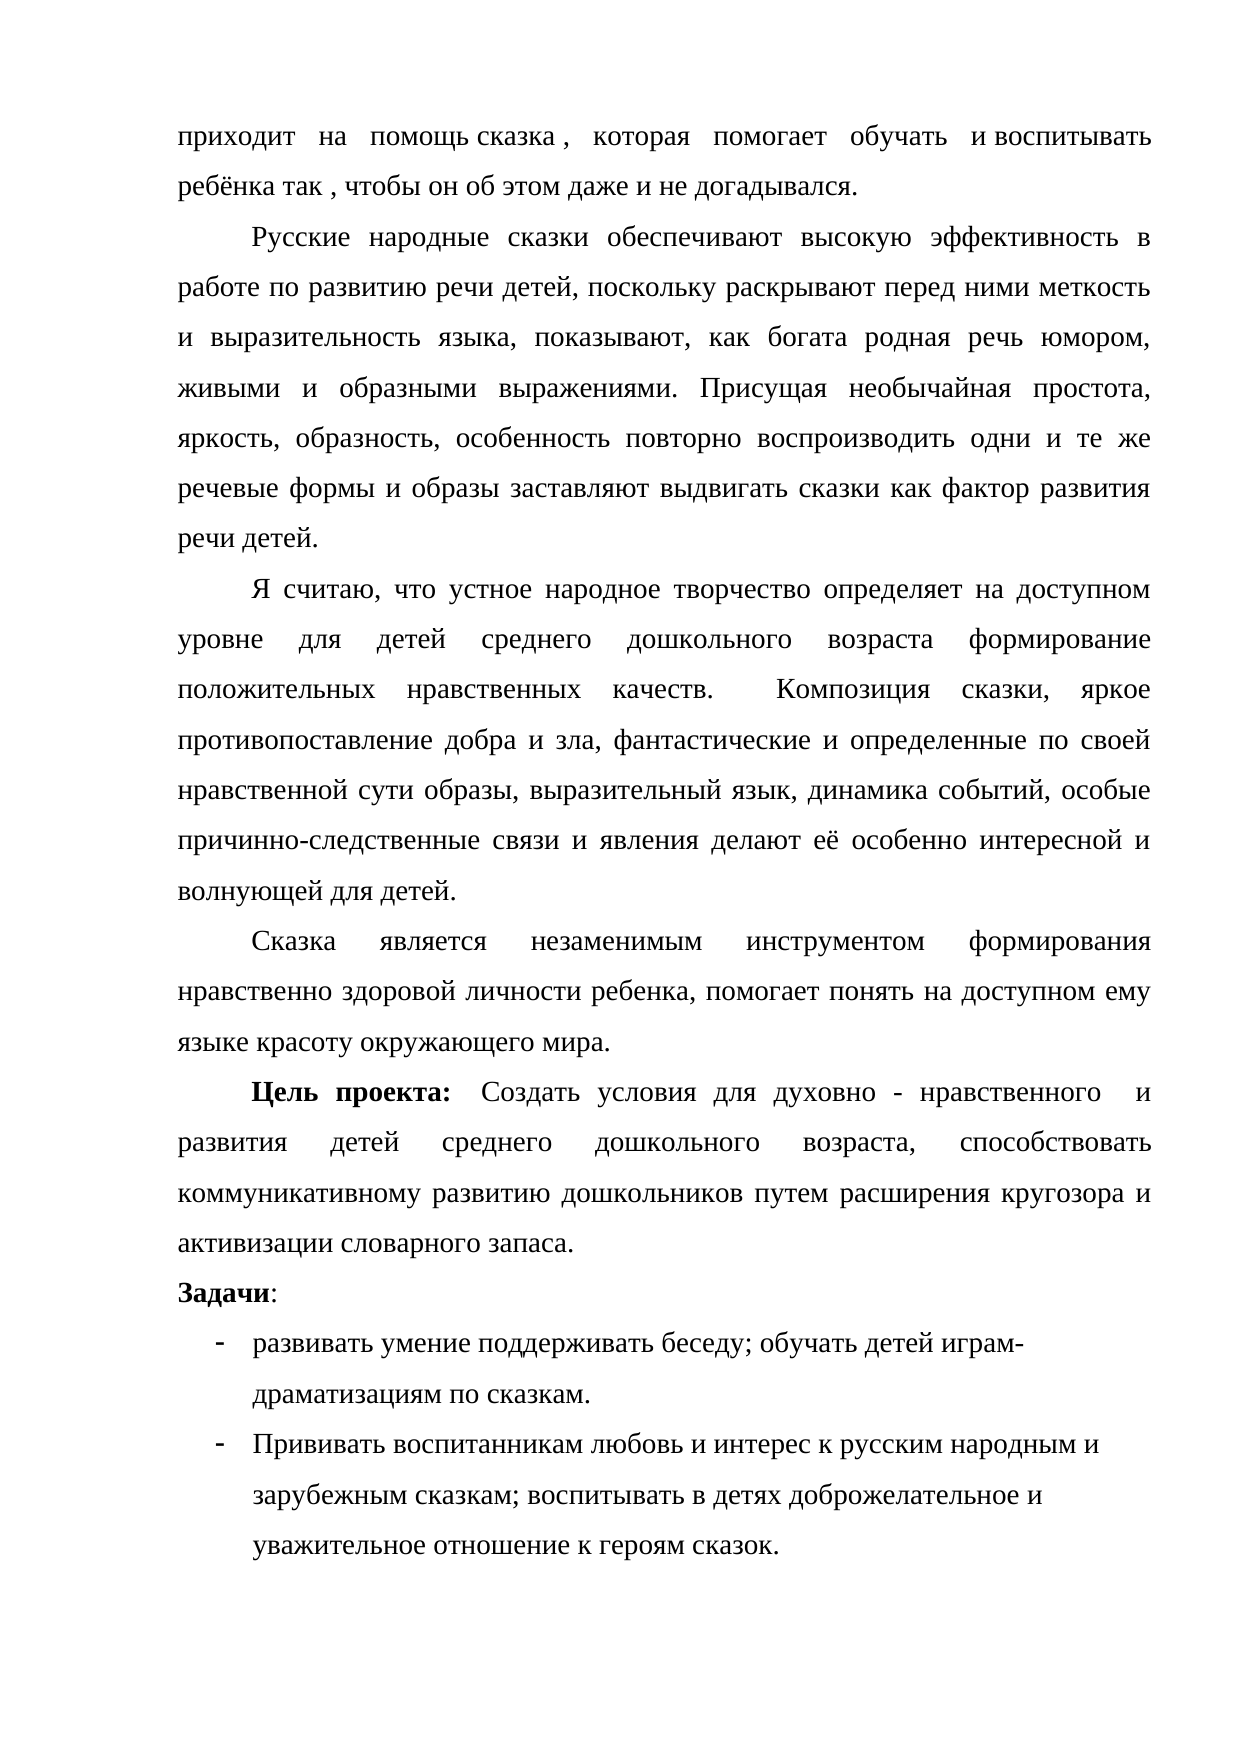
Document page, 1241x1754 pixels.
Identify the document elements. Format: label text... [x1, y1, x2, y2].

text Задачи: [177, 1275, 1152, 1309]
text Сказка является незаменимым инструментом формирования нравственно здоровой личности ребенка, помогает понять на доступном ему языке красоту окружающего мира. [177, 923, 1152, 1057]
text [177, 118, 1152, 202]
list Прививать воспитанникам любовь и интерес к русским народным и зарубежным сказкам; воспитывать в детях доброжелательное и уважительное отношение к героям сказок. [215, 1426, 1152, 1561]
list развивать умение поддерживать беседу; обучать детей играм-драматизациям по сказкам. [215, 1326, 1152, 1409]
text Цель проекта: Создать условия для духовно - нравственного и развития детей среднего дошкольного возраста, способствовать коммуникативному развитию дошкольников путем расширения кругозора и активизации словарного запаса. [177, 1074, 1152, 1258]
text Я считаю, что устное народное творчество определяет на доступном уровне для детей среднего дошкольного возраста формирование положительных нравственных качеств. Композиция сказки, яркое противопоставление добра и зла, фантастические и определенные по своей нравственной сути образы, выразительный язык, динамика событий, особые причинно-следственные связи и явления делают её особенно интересной и волнующей для детей. [177, 571, 1152, 906]
text Русские народные сказки обеспечивают высокую эффективность в работе по развитию речи детей, поскольку раскрывают перед ними меткость и выразительность языка, показывают, как богата родная речь юмором, живыми и образными выражениями. Присущая необычайная простота, яркость, образность, особенность повторно воспроизводить одни и те же речевые формы и образы заставляют выдвигать сказки как фактор развития речи детей. [177, 219, 1152, 554]
